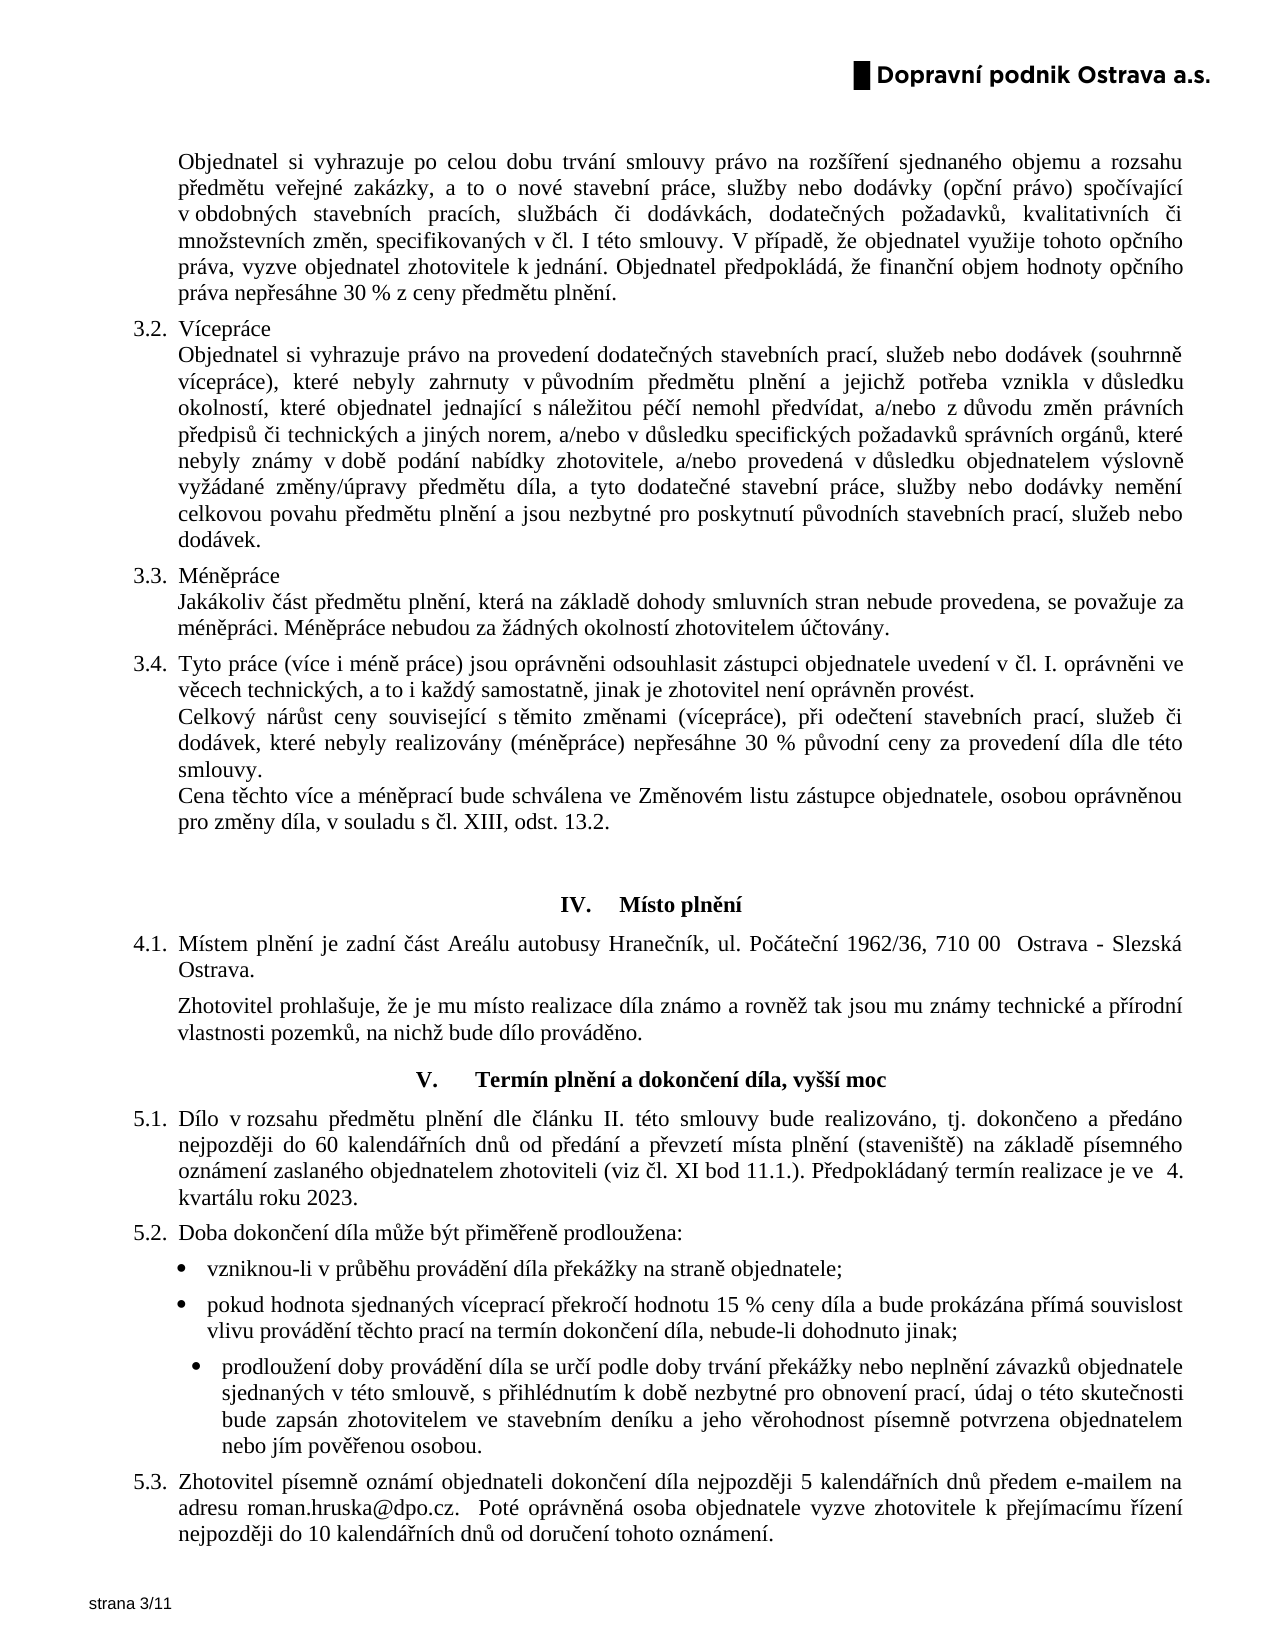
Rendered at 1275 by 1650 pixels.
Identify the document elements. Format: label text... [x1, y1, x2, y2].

subtitle Místo plnění [118, 891, 1184, 918]
list pokud hodnota sjednaných víceprací překročí hodnotu 15 % ceny díla a bude prokázána přímá souvislost vlivu provádění těchto prací na termín dokončení díla, nebude-li dohodnuto jinak; [177, 1291, 1184, 1343]
list Zhotovitel prohlašuje, že je mu místo realizace díla známo a rovněž tak jsou mu známy technické a přírodní vlastnosti pozemků, na nichž bude dílo prováděno. [177, 992, 1184, 1045]
text Jakákoliv část předmětu plnění, která na základě dohody smluvních stran nebude provedena, se považuje za méněpráci. Méněpráce nebudou za žádných okolností zhotovitelem účtovány. [177, 588, 1186, 641]
list Objednatel si vyhrazuje právo na provedení dodatečných stavebních prací, služeb nebo dodávek (souhrnně vícepráce), které nebyly zahrnuty v původním předmětu plnění a jejichž potřeba vznikla v důsledku okolností, které objednatel jednající s náležitou péčí nemohl předvídat, a/nebo z důvodu změn právních předpisů či technických a jiných norem, a/nebo v důsledku specifických požadavků správních orgánů, které nebyly známy v době podání nabídky zhotovitele, a/nebo provedená v důsledku objednatelem výslovně vyžádané změny/úpravy předmětu díla, a tyto dodatečné stavební práce, služby nebo dodávky nemění celkovou povahu předmětu plnění a jsou nezbytné pro poskytnutí původních stavebních prací, služeb nebo dodávek. [178, 342, 1184, 552]
list Vícepráce [133, 315, 1184, 342]
list Cena těchto více a méněprací bude schválena ve Změnovém listu zástupce objednatele, osobou oprávněnou pro změny díla, v souladu s čl. XIII, odst. 13.2. [178, 782, 1184, 835]
list prodloužení doby provádění díla se určí podle doby trvání překážky nebo neplnění závazků objednatele sjednaných v této smlouvě, s přihlédnutím k době nezbytné pro obnovení prací, údaj o této skutečnosti bude zapsán zhotovitelem ve stavebním deníku a jeho věrohodnost písemně potvrzena objednatelem nebo jím pověřenou osobou. [192, 1353, 1184, 1458]
list Méněpráce [133, 562, 1184, 588]
subtitle Termín plnění a dokončení díla, vyšší moc [118, 1066, 1184, 1092]
list Objednatel si vyhrazuje po celou dobu trvání smlouvy právo na rozšíření sjednaného objemu a rozsahu předmětu veřejné zakázky, a to o nové stavební práce, služby nebo dodávky (opční právo) spočívající v obdobných stavebních pracích, službách či dodávkách, dodatečných požadavků, kvalitativních či množstevních změn, specifikovaných v čl. I této smlouvy. V případě, že objednatel využije tohoto opčního práva, vyzve objednatel zhotovitele k jednání. Objednatel předpokládá, že finanční objem hodnoty opčního práva nepřesáhne 30 % z ceny předmětu plnění. [178, 148, 1184, 306]
list vzniknou-li v průběhu provádění díla překážky na straně objednatele; [177, 1255, 1184, 1281]
list Zhotovitel písemně oznámí objednateli dokončení díla nejpozději 5 kalendářních dnů předem e-mailem na adresu roman.hruska@dpo.cz. Poté oprávněná osoba objednatele vyzve zhotovitele k přejímacímu řízení nejpozději do 10 kalendářních dnů od doručení tohoto oznámení. [133, 1468, 1184, 1547]
list Doba dokončení díla může být přiměřeně prodloužena: [133, 1219, 1184, 1246]
picture [853, 61, 1210, 90]
list Tyto práce (více i méně práce) jsou oprávněni odsouhlasit zástupci objednatele uvedení v čl. I. oprávněni ve věcech technických, a to i každý samostatně, jinak je zhotovitel není oprávněn provést. [133, 650, 1184, 703]
list Celkový nárůst ceny související s těmito změnami (vícepráce), při odečtení stavebních prací, služeb či dodávek, které nebyly realizovány (méněpráce) nepřesáhne 30 % původní ceny za provedení díla dle této smlouvy. [178, 703, 1184, 782]
list Místem plnění je zadní část Areálu autobusy Hranečník, ul. Počáteční 1962/36, 710 00 Ostrava - Slezská Ostrava. [133, 930, 1184, 983]
list Dílo v rozsahu předmětu plnění dle článku II. této smlouvy bude realizováno, tj. dokončeno a předáno nejpozději do 60 kalendářních dnů od předání a převzetí místa plnění (staveniště) na základě písemného oznámení zaslaného objednatelem zhotoviteli (viz čl. XI bod 11.1.). Předpokládaný termín realizace je ve 4. kvartálu roku 2023. [133, 1104, 1184, 1210]
